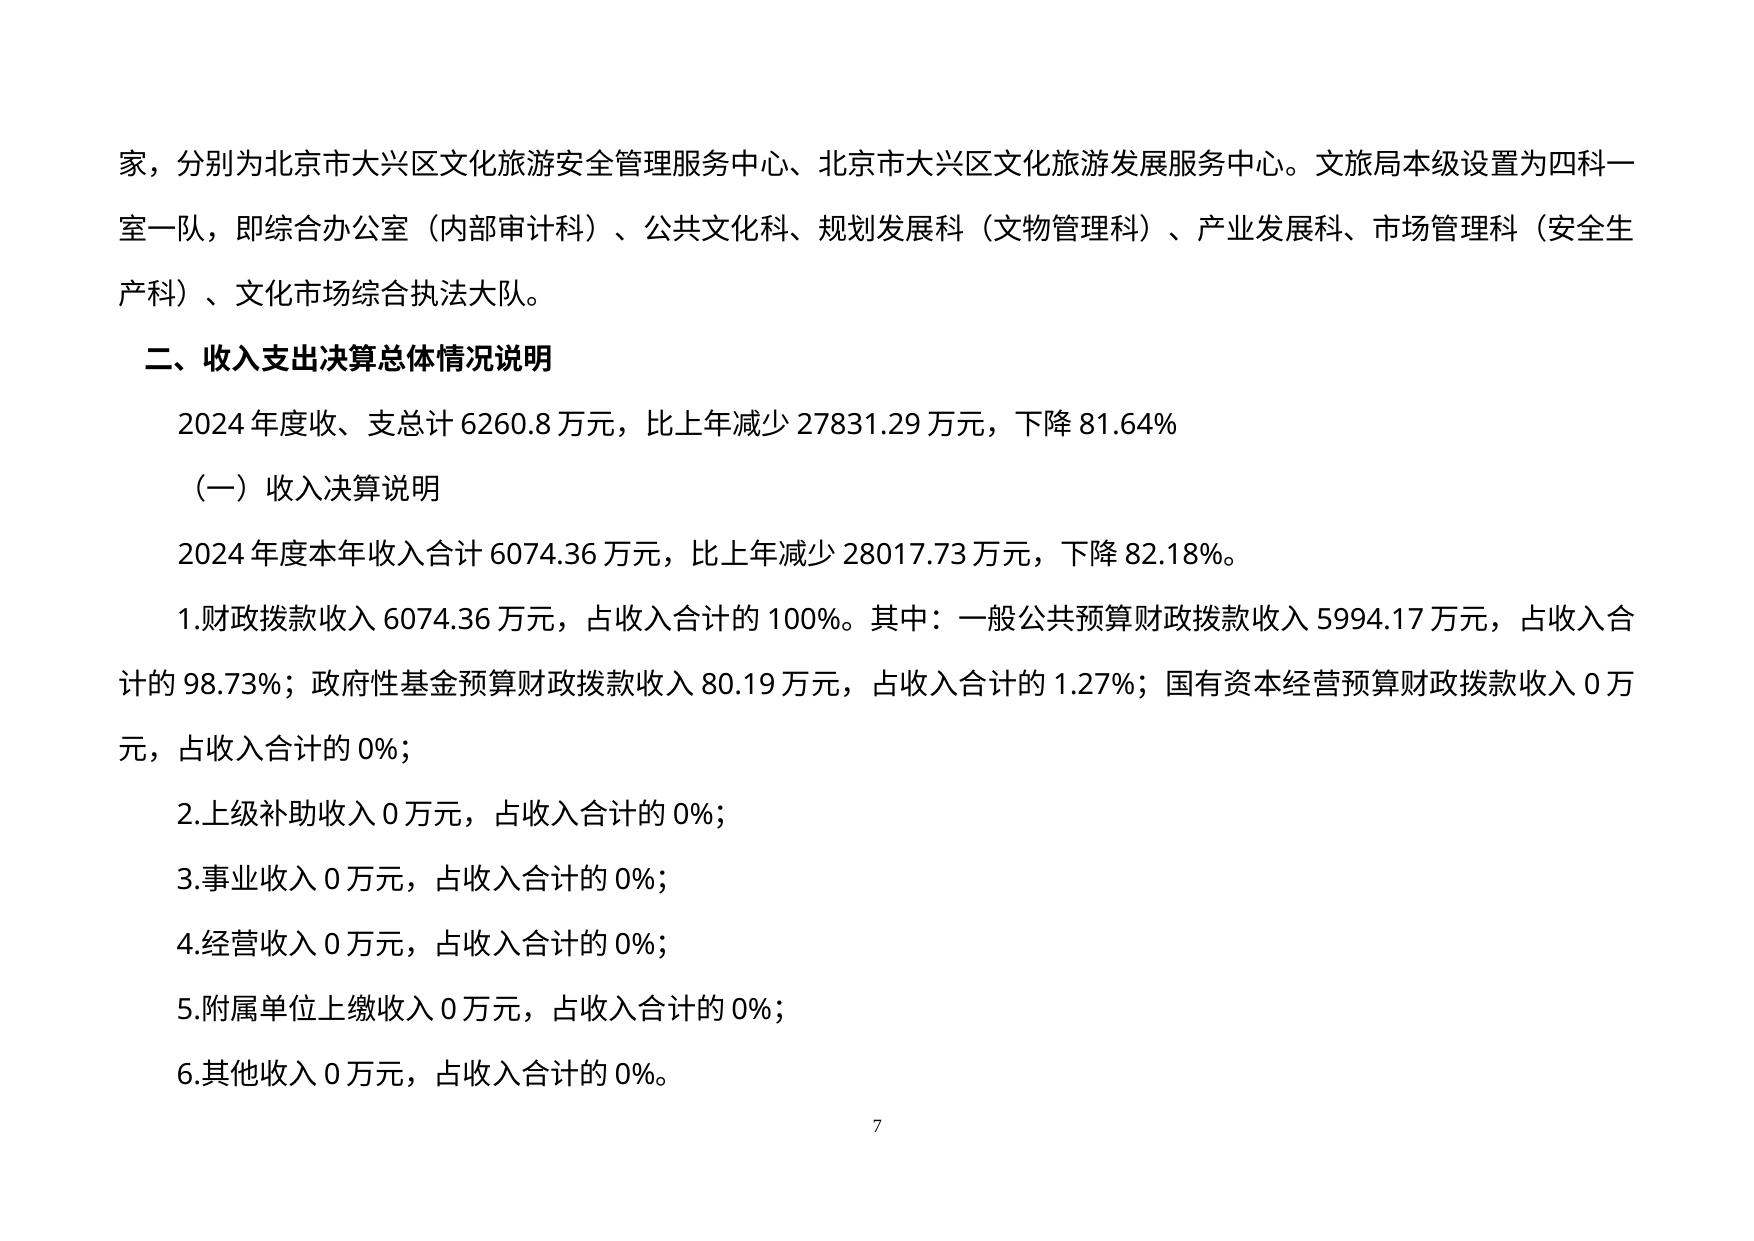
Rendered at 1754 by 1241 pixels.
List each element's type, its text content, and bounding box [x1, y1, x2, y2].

text 二、收入支出决算总体情况说明 [118, 324, 1636, 389]
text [118, 129, 1636, 324]
text 2024年度收、支总计6260.8万元，比上年减少27831.29万元，下降81.64% [118, 389, 1636, 454]
list 1.财政拨款收入6074.36万元，占收入合计的100%。其中：一般公共预算财政拨款收入5994.17万元，占收入合计的98.73%；政府性基金预算财政拨款收入80.19万元，占收入合计的1.27%；国有资本经营预算财政拨款收入0万元，占收入合计的0%； [118, 584, 1636, 779]
text 2024年度本年收入合计6074.36万元，比上年减少28017.73万元，下降82.18%。 [118, 519, 1636, 584]
text 5.附属单位上缴收入0万元，占收入合计的0%； [118, 974, 1636, 1039]
text 4.经营收入0万元，占收入合计的0%； [118, 909, 1636, 974]
list 2.上级补助收入0万元，占收入合计的0%； [118, 779, 1636, 844]
text 6.其他收入0万元，占收入合计的0%。 [118, 1039, 1636, 1104]
list 3.事业收入0万元，占收入合计的0%； [118, 844, 1636, 909]
text （一）收入决算说明 [118, 454, 1636, 519]
